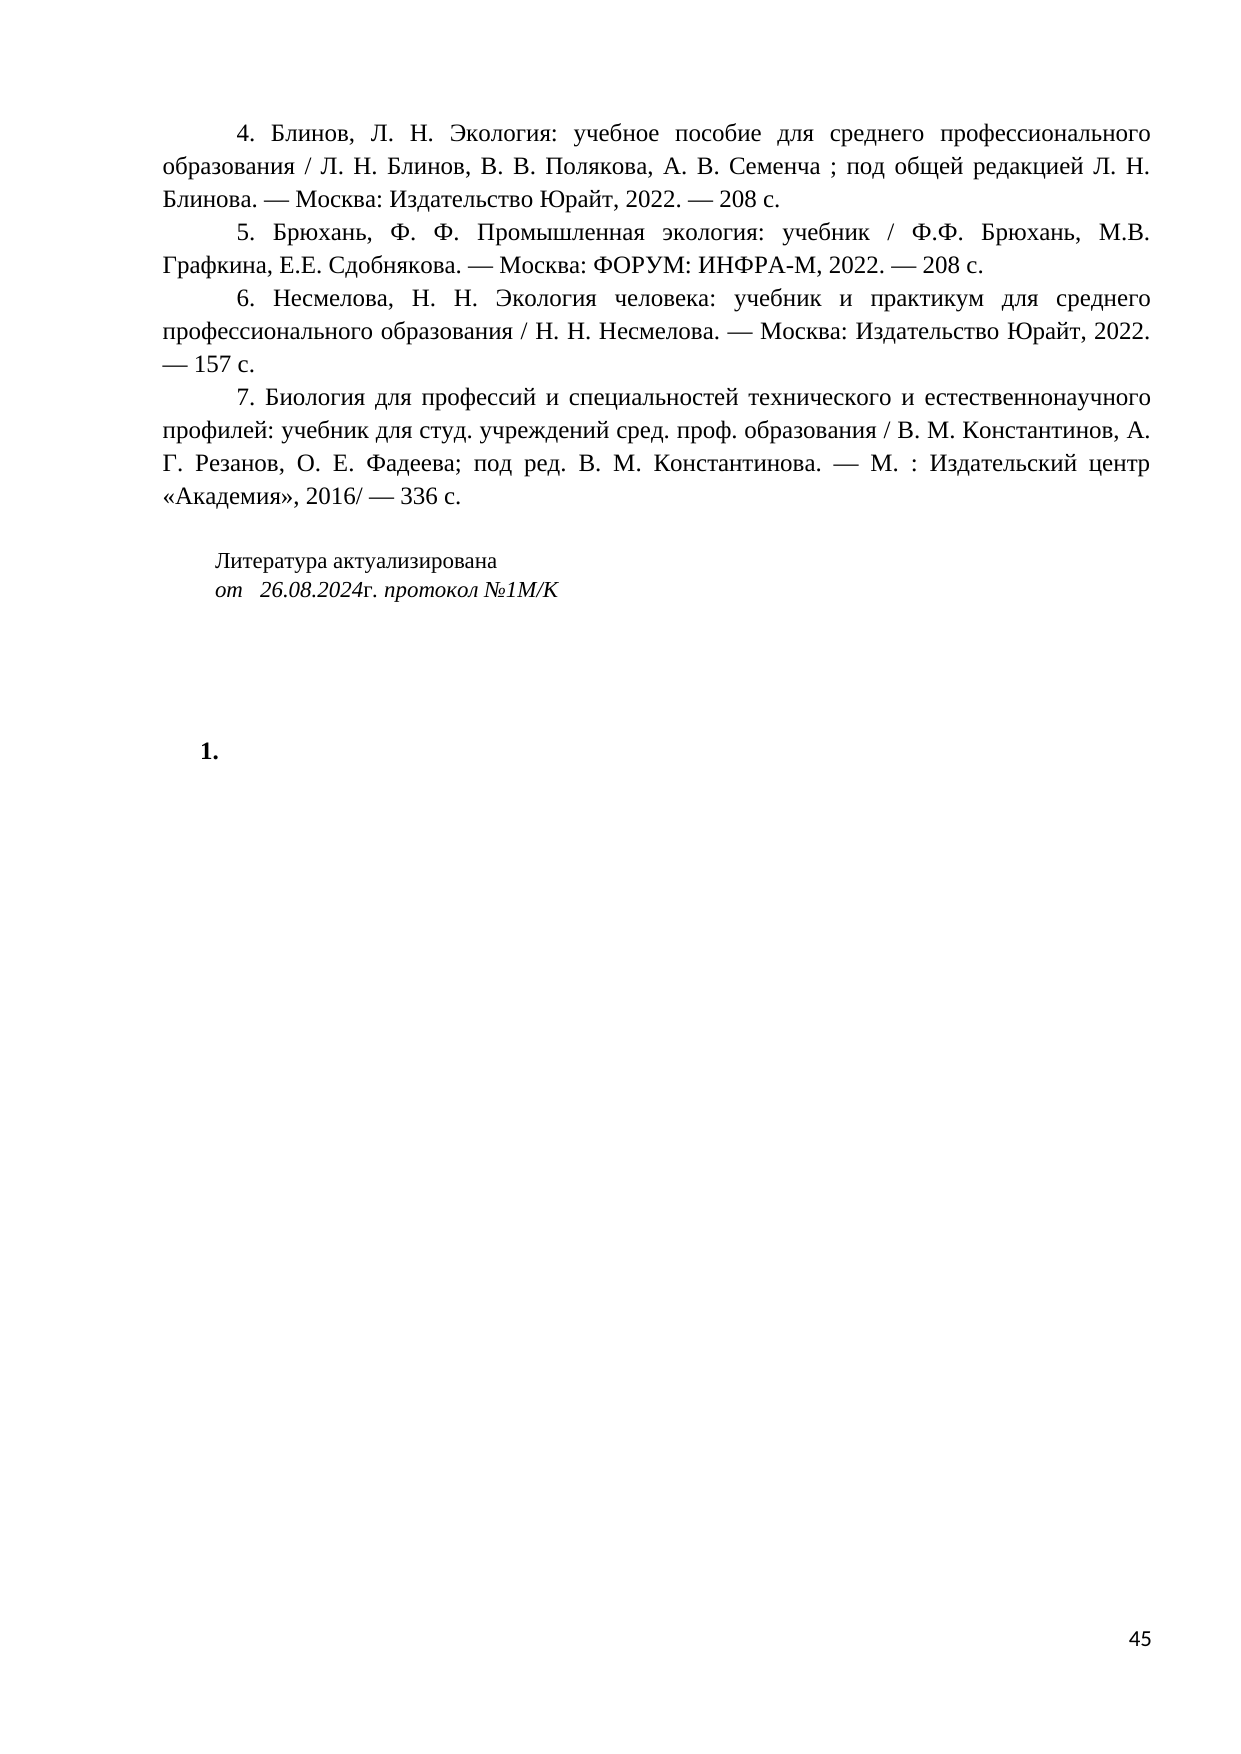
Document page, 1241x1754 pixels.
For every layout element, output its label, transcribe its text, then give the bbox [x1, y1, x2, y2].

text 4. Блинов, Л. Н. Экология: учебное пособие для среднего профессионального образования / Л. Н. Блинов, В. В. Полякова, А. В. Семенча ; под общей редакцией Л. Н. Блинова. — Москва: Издательство Юрайт, 2022. — 208 с. [162, 118, 1152, 213]
list от 26.08.2024г. протокол №1М/К [215, 576, 1152, 602]
text 5. Брюхань, Ф. Ф. Промышленная экология: учебник / Ф.Ф. Брюхань, М.В. Графкина, Е.Е. Сдобнякова. — Москва: ФОРУМ: ИНФРА-М, 2022. — 208 с. [162, 217, 1152, 279]
text 7. Биология для профессий и специальностей технического и естественнонаучного профилей: учебник для студ. учреждений сред. проф. образования / В. М. Константинов, А. Г. Резанов, О. Е. Фадеева; под ред. В. М. Константинова. — М. : Издательский центр «Академия», 2016/ — 336 с. [162, 382, 1152, 510]
list Литература актуализирована [215, 547, 1152, 574]
text 6. Несмелова, Н. Н. Экология человека: учебник и практикум для среднего профессионального образования / Н. Н. Несмелова. — Москва: Издательство Юрайт, 2022. — 157 с. [162, 283, 1152, 378]
